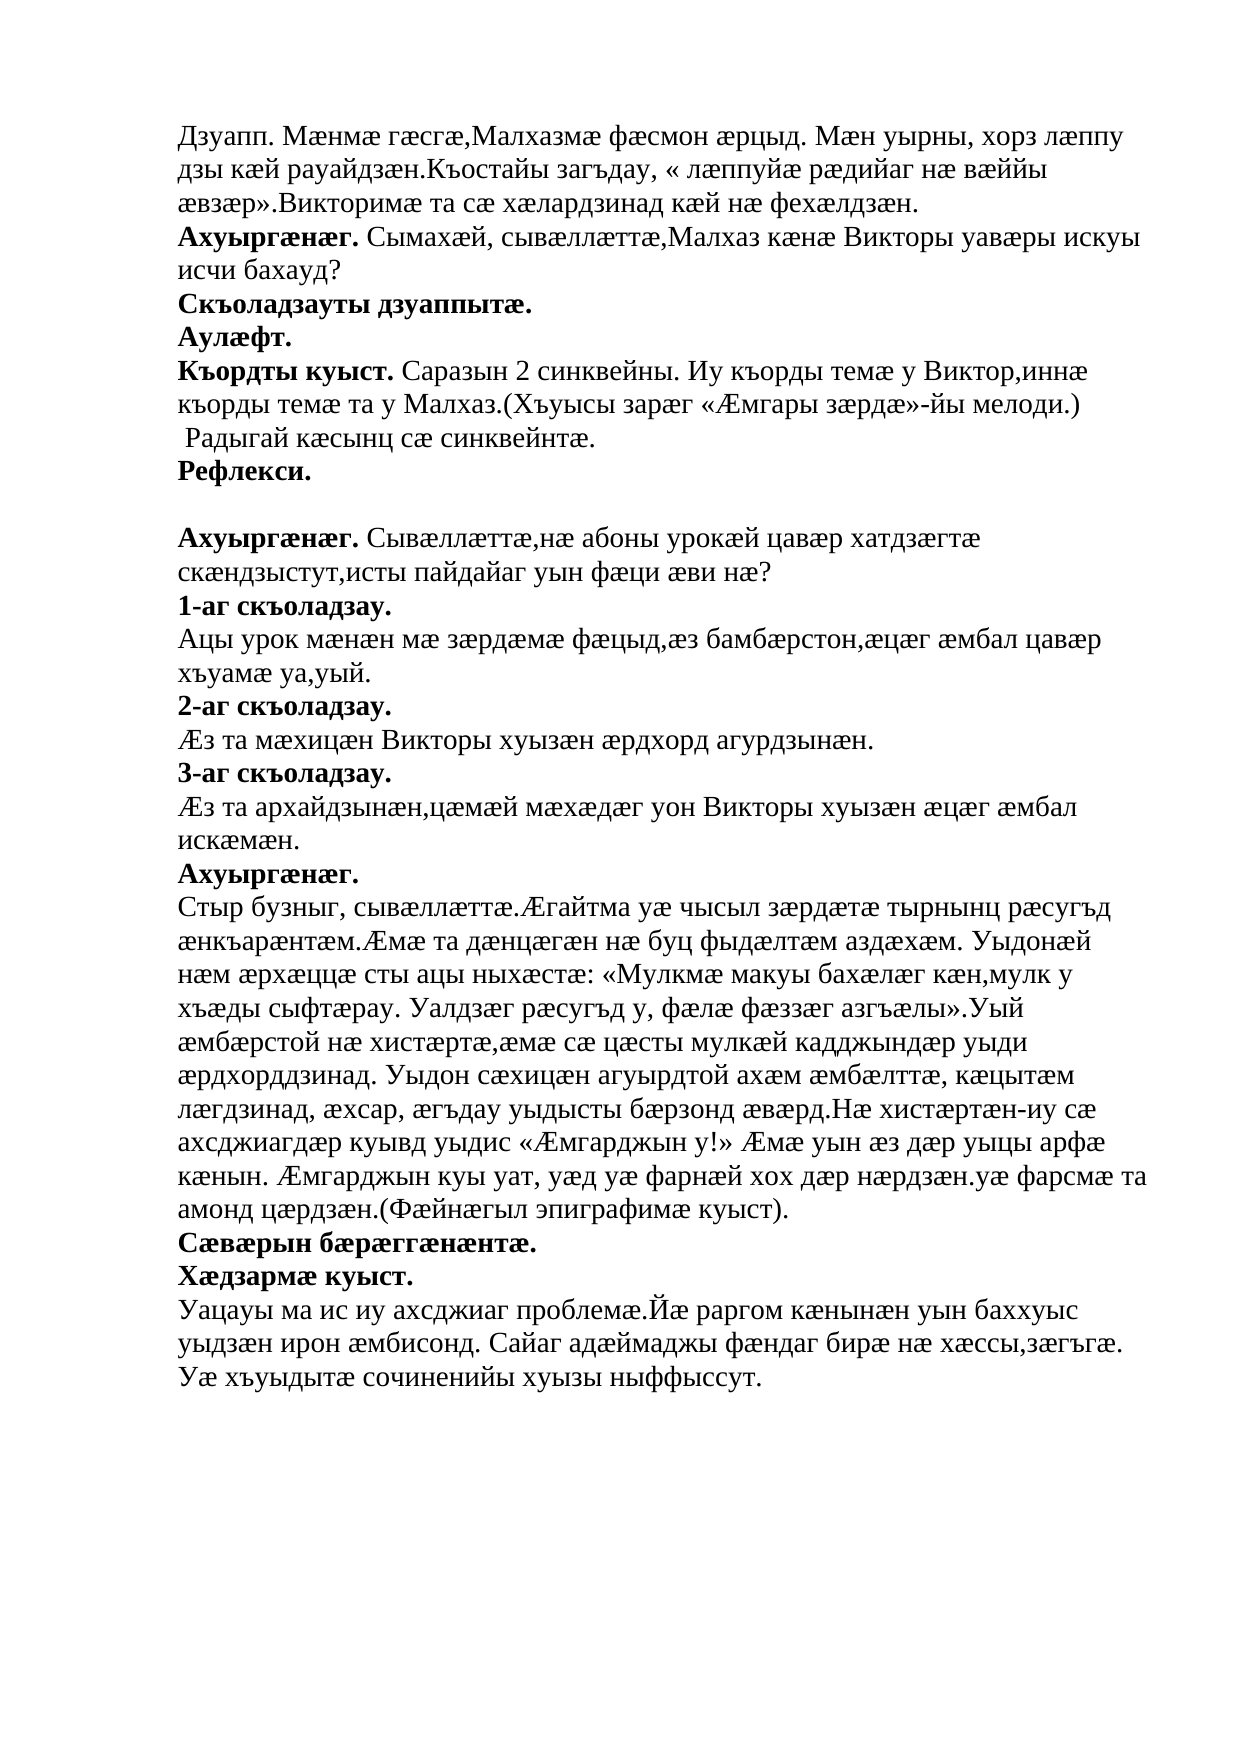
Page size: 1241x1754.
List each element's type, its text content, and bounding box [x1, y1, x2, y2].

list Æз та архайдзынæн,цæмæй мæхæдæг уон Викторы хуызæн æцæг æмбал искæмæн. [177, 789, 1152, 856]
list Ахуыргæнæг. [177, 856, 1152, 889]
list Къордты куыст. Саразын 2 синквейны. Иу къорды темæ у Виктор,иннæ къорды темæ та у Малхаз.(Хъуысы зарæг «Æмгары зæрдæ»-йы мелоди.) [177, 353, 1152, 420]
list Ахуыргæнæг. Сывæллæттæ,нæ абоны урокæй цавæр хатдзæгтæ скæндзыстут,исты пайдайаг уын фæци æви нæ? [177, 521, 1152, 588]
list Уæ хъуыдытæ сочиненийы хуызы ныффыссут. [177, 1359, 1152, 1393]
list Ахуыргæнæг. Сымахæй, сывæллæттæ,Малхаз кæнæ Викторы уавæры искуы исчи бахауд? [177, 219, 1152, 286]
list Æз та мæхицæн Викторы хуызæн æрдхорд агурдзынæн. [177, 722, 1152, 755]
list 2-аг скъоладзау. [177, 688, 1152, 722]
list 3-аг скъоладзау. [177, 755, 1152, 789]
list Скъоладзауты дзуаппытæ. [177, 286, 1152, 319]
list Стыр бузныг, сывæллæттæ.Æгайтма уæ чысыл зæрдæтæ тырнынц рæсугъд æнкъарæнтæм.Æмæ та дæнцæгæн нæ буц фыдæлтæм аздæхæм. Уыдонæй нæм æрхæццæ сты ацы ныхæстæ: «Мулкмæ макуы бахæлæг кæн,мулк у хъæды сыфтæрау. Уалдзæг рæсугъд у, фæлæ фæззæг азгъæлы».Уый æмбæрстой нæ хистæртæ,æмæ сæ цæсты мулкæй кадджындæр уыди æрдхорддзинад. Уыдон сæхицæн агуырдтой ахæм æмбæлттæ, кæцытæм лæгдзинад, æхсар, æгъдау уыдысты бæрзонд æвæрд.Нæ хистæртæн-иу сæ ахсджиагдæр куывд уыдис «Æмгарджын у!» Æмæ уын æз дæр уыцы арфæ кæнын. Æмгарджын куы уат, уæд уæ фарнæй хох дæр нæрдзæн.уæ фарсмæ та амонд цæрдзæн.(Фæйнæгыл эпиграфимæ куыст). [177, 889, 1152, 1225]
list Хæдзармæ куыст. [177, 1258, 1152, 1292]
list 1-аг скъоладзау. [177, 588, 1152, 621]
list Ацы урок мæнæн мæ зæрдæмæ фæцыд,æз бамбæрстон,æцæг æмбал цавæр хъуамæ уа,уый. [177, 621, 1152, 688]
list Аулæфт. [177, 319, 1152, 353]
list Радыгай кæсынц сæ синквейнтæ. [177, 420, 1152, 453]
list Дзуапп. Мæнмæ гæсгæ,Малхазмæ фæсмон æрцыд. Мæн уырны, хорз лæппу дзы кæй рауайдзæн.Къостайы загъдау, « лæппуйæ рæдийаг нæ вæййы æвзæр».Викторимæ та сæ хæлардзинад кæй нæ фехæлдзæн. [177, 118, 1152, 219]
list Рефлекси. [177, 453, 1152, 487]
list Сæвæрын бæрæггæнæнтæ. [177, 1225, 1152, 1258]
list Уацауы ма ис иу ахсджиаг проблемæ.Йæ раргом кæнынæн уын баххуыс уыдзæн ирон æмбисонд. Сайаг адæймаджы фæндаг бирæ нæ хæссы,зæгъгæ. [177, 1292, 1152, 1359]
